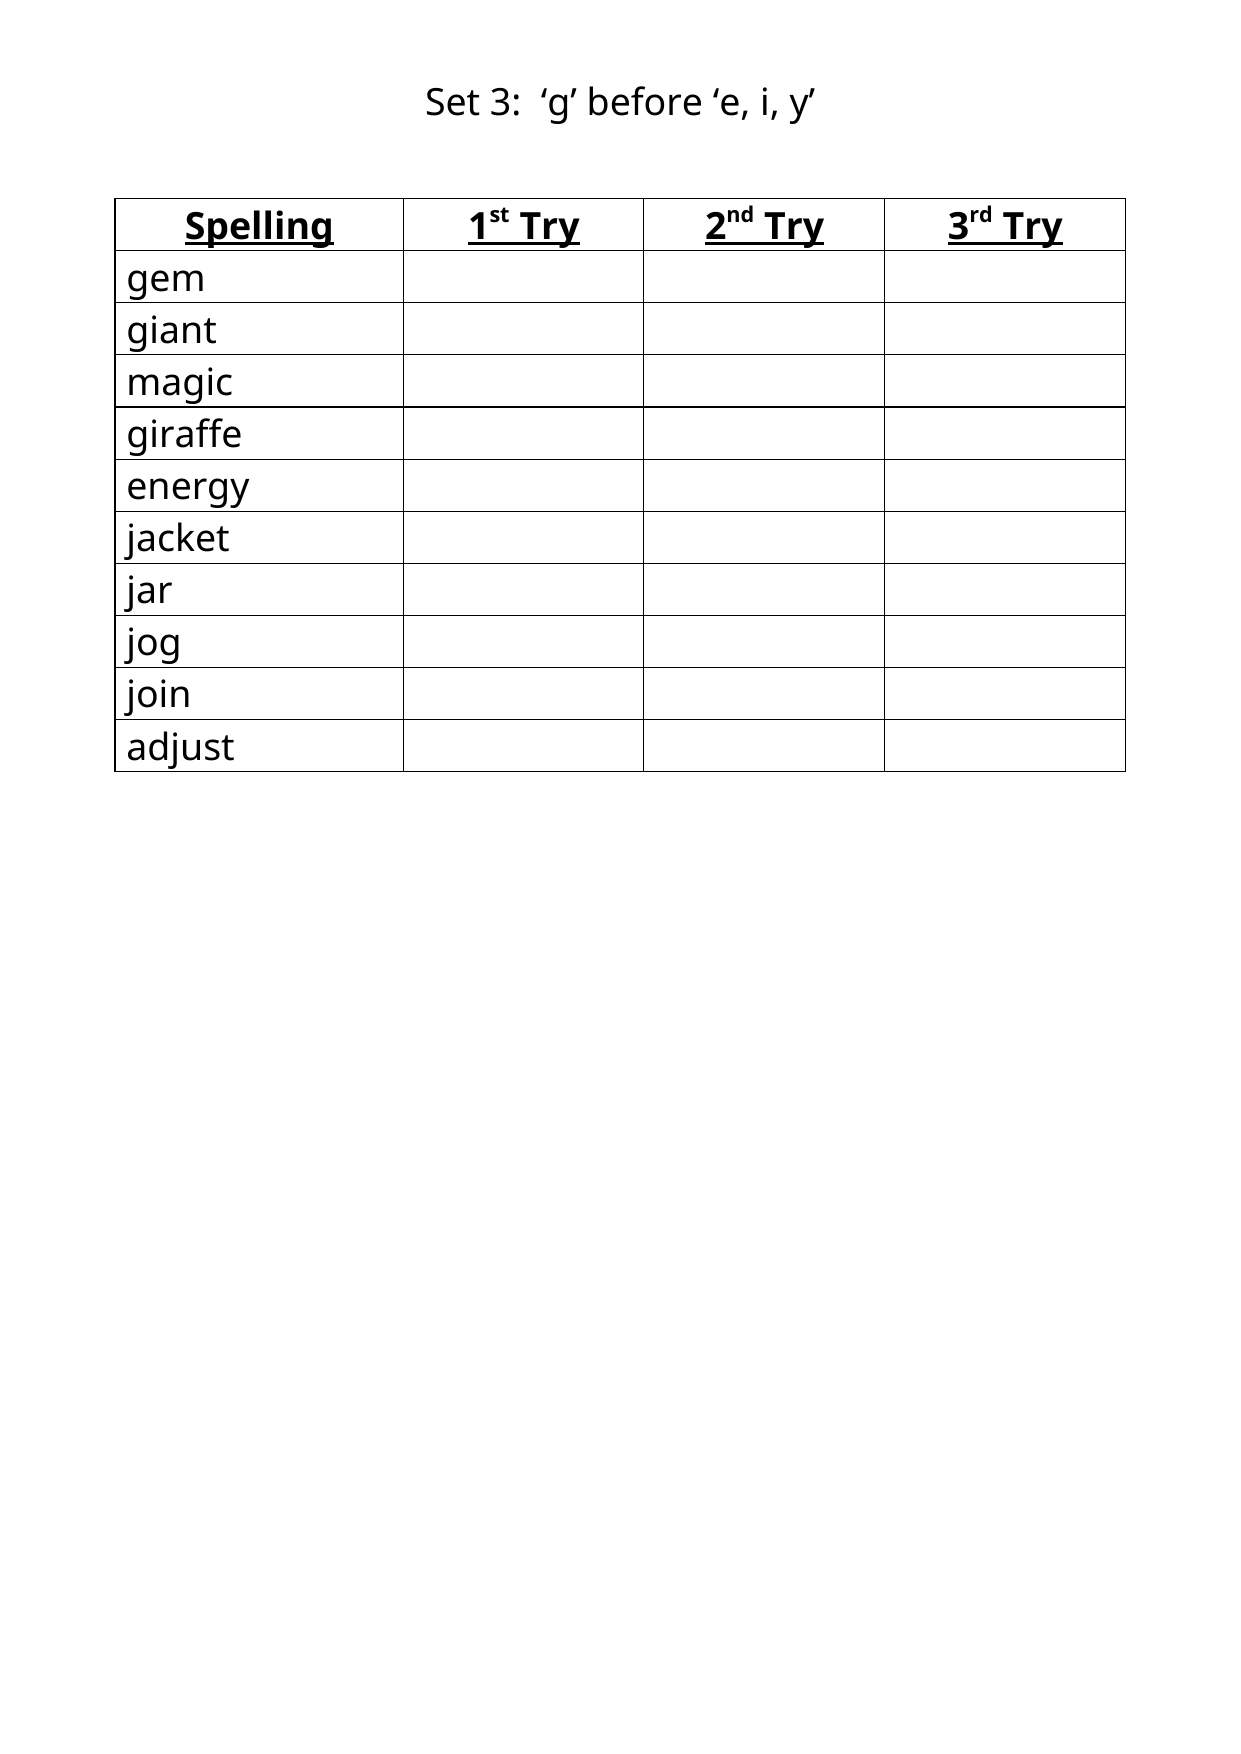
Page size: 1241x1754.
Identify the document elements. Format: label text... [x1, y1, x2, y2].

table_cell [404, 355, 643, 406]
table_cell [885, 616, 1125, 667]
table_cell [885, 720, 1125, 771]
table_cell [404, 720, 643, 771]
table_cell jar [116, 564, 403, 615]
table_cell [404, 251, 643, 302]
table_cell [404, 460, 643, 511]
table_cell [644, 408, 884, 458]
table_cell [885, 512, 1125, 563]
table_cell [644, 460, 884, 511]
table_cell [404, 616, 643, 667]
table_cell [644, 668, 884, 719]
table_cell [404, 303, 643, 354]
table_header 2nd Try [644, 199, 884, 250]
table_cell [885, 303, 1125, 354]
table_cell magic [116, 355, 403, 406]
table_cell energy [116, 460, 403, 511]
table_cell giraffe [116, 408, 403, 458]
table_cell jacket [116, 512, 403, 563]
table_cell [404, 408, 643, 458]
table_cell [644, 512, 884, 563]
table_header Spelling [116, 199, 403, 250]
table_cell [644, 251, 884, 302]
table_cell [885, 251, 1125, 302]
table_cell giant [116, 303, 403, 354]
table_cell [885, 460, 1125, 511]
table_header 3rd Try [885, 199, 1125, 250]
table_cell [644, 355, 884, 406]
table_cell gem [116, 251, 403, 302]
table_cell jog [116, 616, 403, 667]
table_cell [404, 512, 643, 563]
table_cell [644, 564, 884, 615]
table_header 1st Try [404, 199, 643, 250]
text Set 3: ‘g’ before ‘e, i, y’ [75, 75, 1165, 126]
table_cell [885, 564, 1125, 615]
table_cell [404, 564, 643, 615]
table_cell adjust [116, 720, 403, 771]
table_cell [404, 668, 643, 719]
table_cell [885, 668, 1125, 719]
table_cell [644, 616, 884, 667]
table_cell [885, 355, 1125, 406]
table_cell [885, 408, 1125, 458]
table_cell [644, 303, 884, 354]
table_cell [644, 720, 884, 771]
table_cell join [116, 668, 403, 719]
